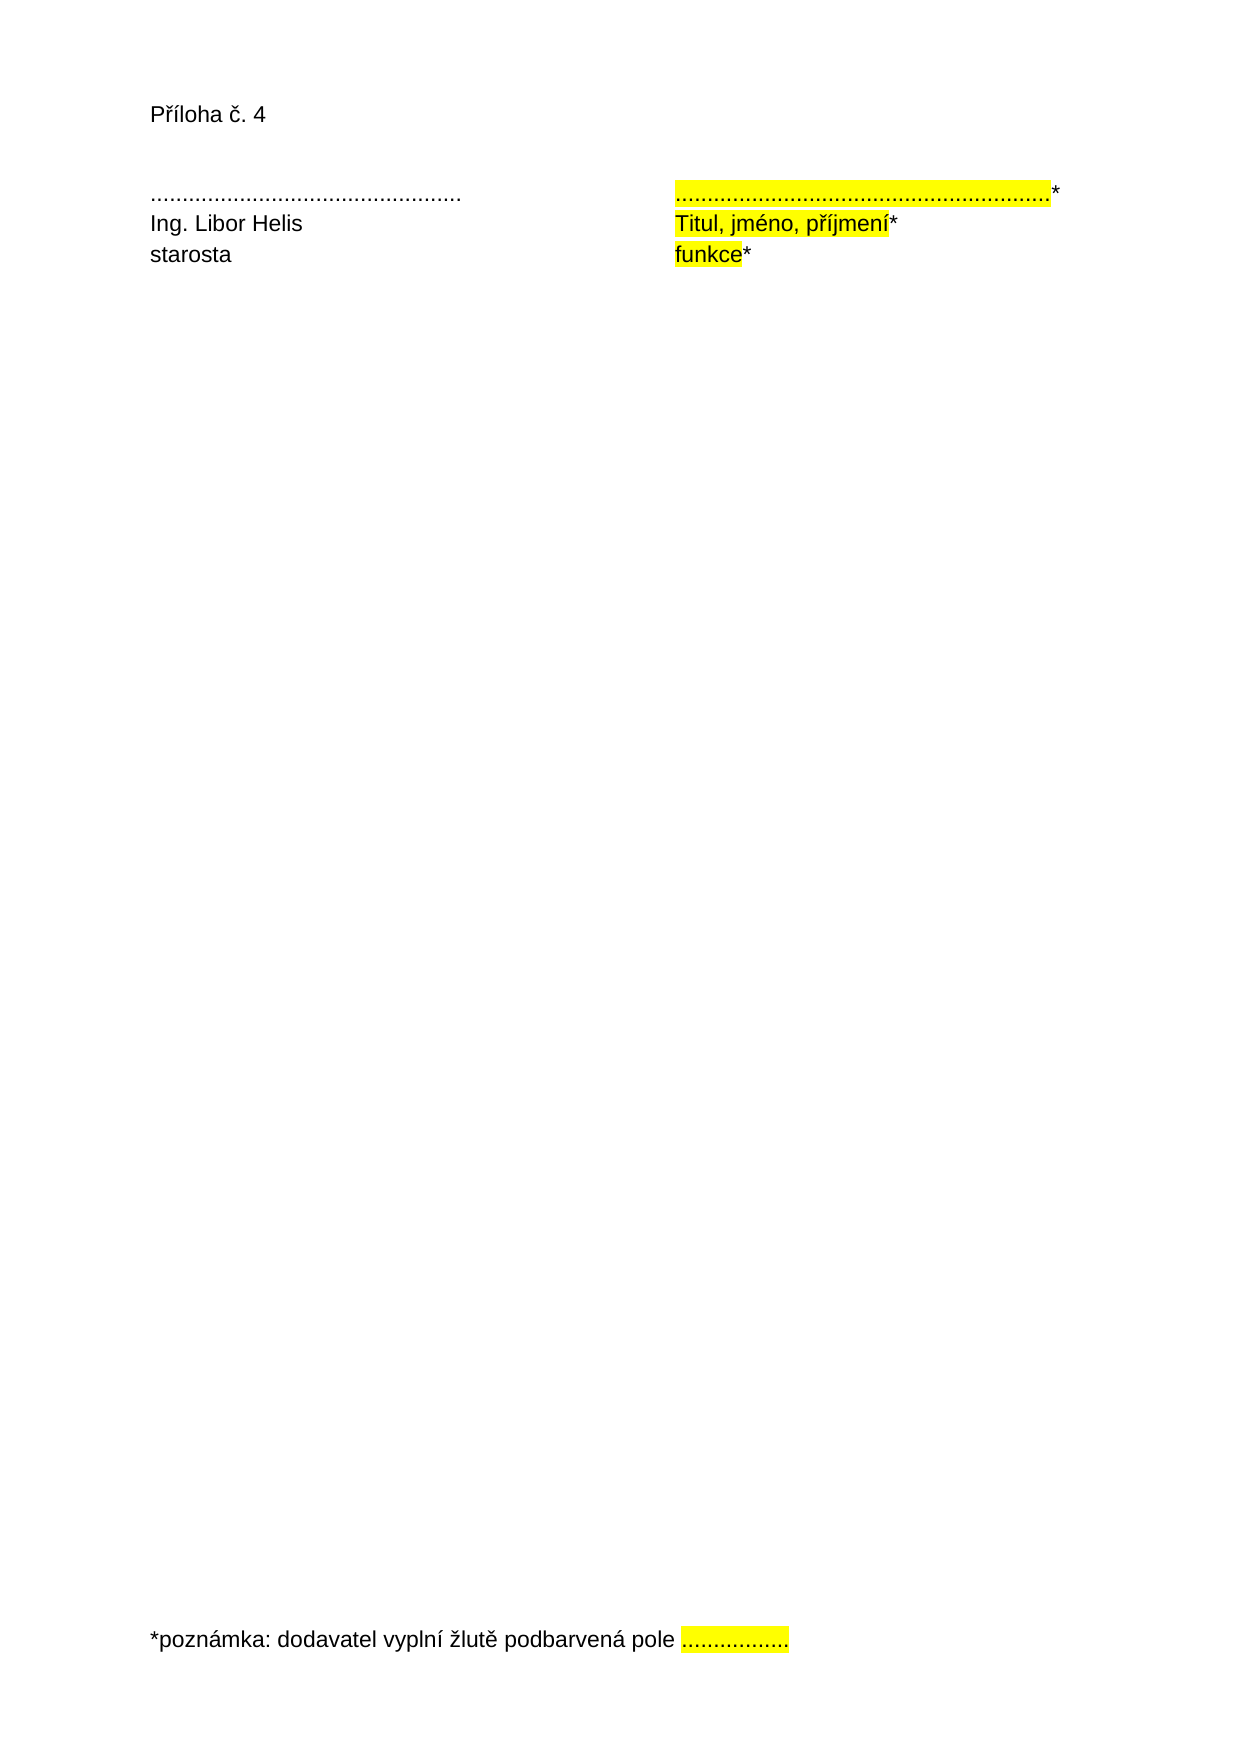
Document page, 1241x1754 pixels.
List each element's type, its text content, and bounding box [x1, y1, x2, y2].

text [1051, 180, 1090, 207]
text Ing. Libor Helis Titul, jméno, příjmení* [150, 210, 675, 237]
text Ing. Libor Helis Titul, jméno, příjmení* [889, 210, 1090, 237]
text starosta funkce* [742, 241, 1090, 267]
text starosta funkce* [150, 241, 675, 267]
text ................................................. ...........................................................* [150, 180, 675, 207]
